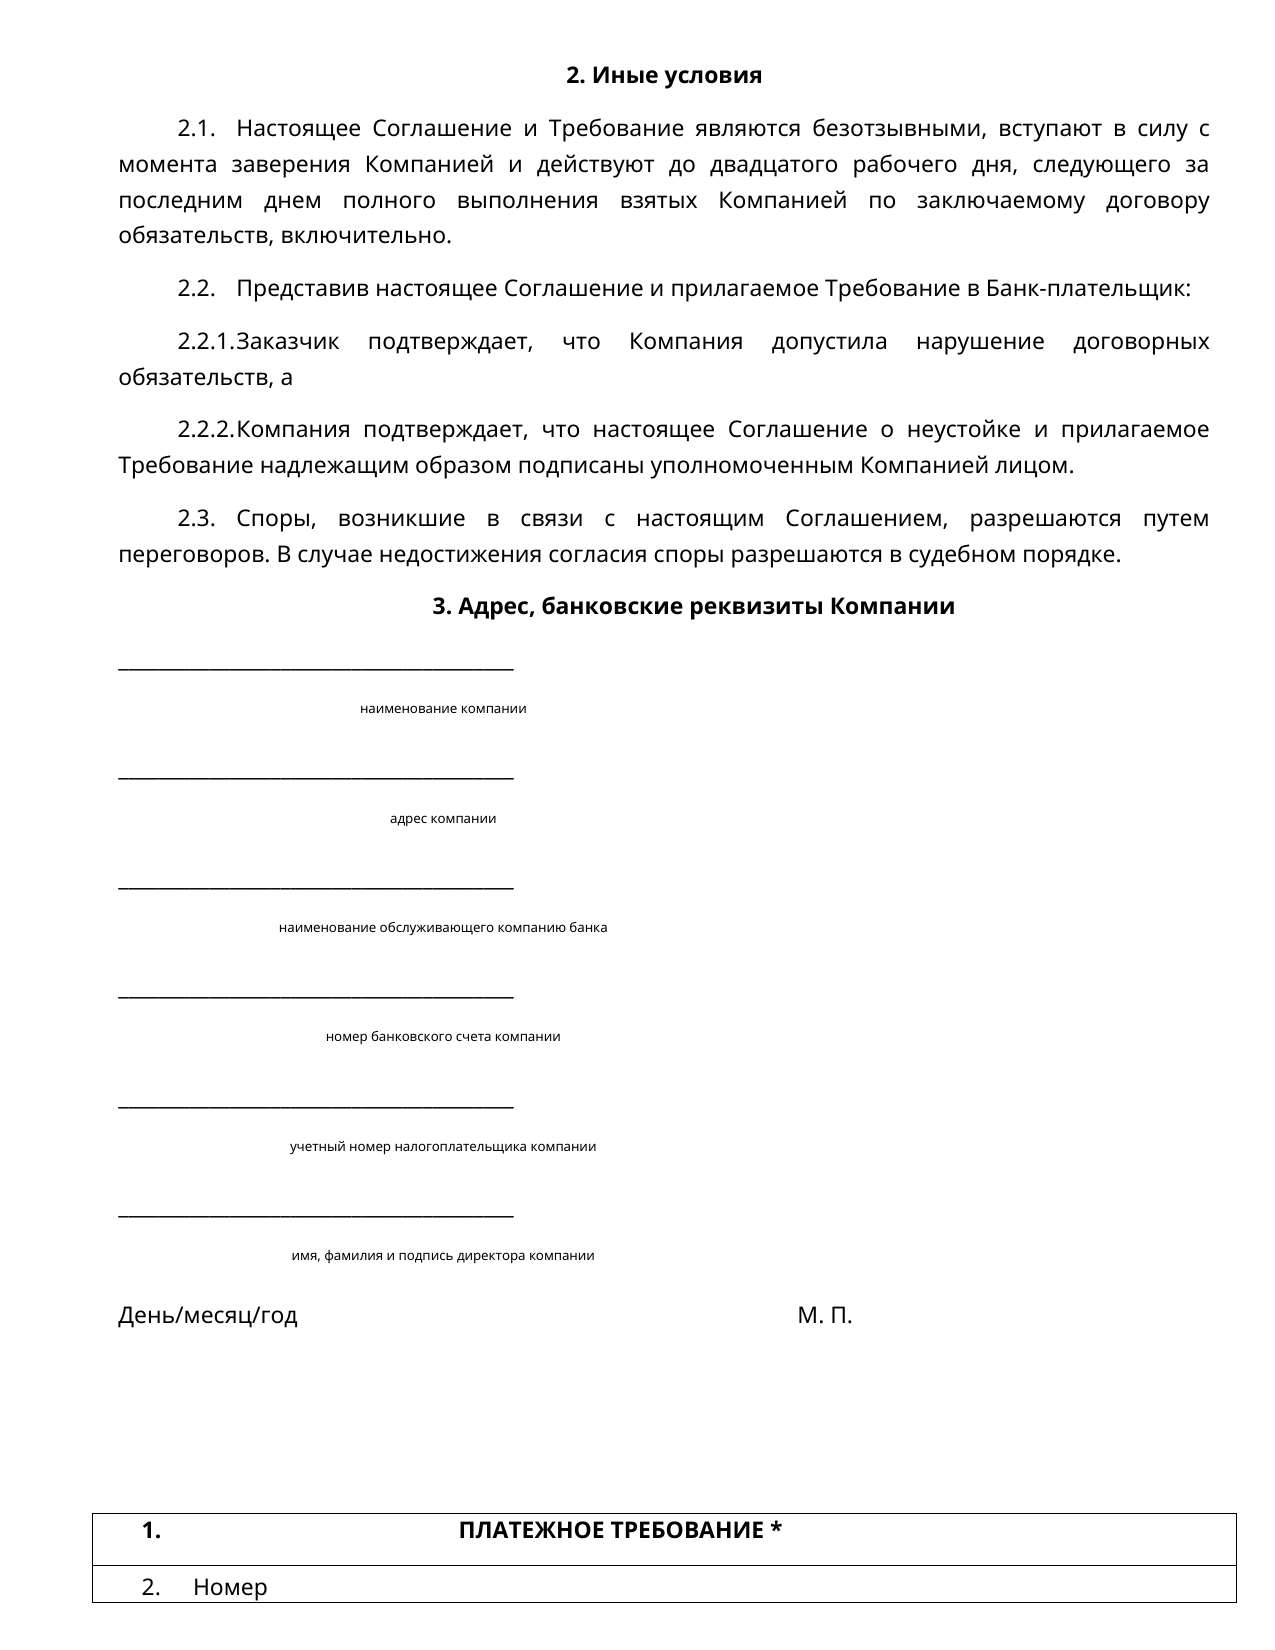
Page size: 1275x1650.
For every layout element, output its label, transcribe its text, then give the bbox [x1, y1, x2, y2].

text номер банковского счета компании [118, 1028, 768, 1059]
text 2.3. Споры, возникшие в связи с настоящим Соглашением, разрешаются путем переговоров. В случае недостижения согласия споры разрешаются в судебном порядке. [118, 502, 1211, 569]
text _______________________________________ [118, 971, 1211, 1002]
text учетный номер налогоплательщика компании [118, 1137, 768, 1168]
text 2.2. Представив настоящее Соглашение и прилагаемое Требование в Банк-плательщик: [118, 272, 1211, 303]
table_cell 2. Номер [93, 1566, 1236, 1602]
text _______________________________________ [118, 752, 1211, 783]
text 2. Иные условия [118, 59, 1211, 90]
text 2.2.1. Заказчик подтверждает, что Компания допустила нарушение договорных обязательств, а [118, 325, 1211, 392]
text 3. Адрес, банковские реквизиты Компании [118, 590, 1211, 622]
text _______________________________________ [118, 1080, 1211, 1112]
text День/месяц/год М. П. [118, 1299, 1211, 1330]
text наименование компании [118, 700, 768, 731]
text 2.2.2. Компания подтверждает, что настоящее Соглашение о неустойке и прилагаемое Требование надлежащим образом подписаны уполномоченным Компанией лицом. [118, 413, 1211, 480]
text адрес компании [118, 809, 768, 840]
text _______________________________________ [118, 643, 1211, 674]
text _______________________________________ [118, 1190, 1211, 1221]
text _______________________________________ [118, 862, 1211, 893]
table_header 1. ПЛАТЕЖНОЕ ТРЕБОВАНИЕ * [93, 1514, 1236, 1565]
text наименование обслуживающего компанию банка [118, 918, 768, 950]
text 2.1. Настоящее Соглашение и Требование являются безотзывными, вступают в силу с момента заверения Компанией и действуют до двадцатого рабочего дня, следующего за последним днем полного выполнения взятых Компанией по заключаемому договору обязательств, включительно. [118, 112, 1211, 251]
text имя, фамилия и подпись директора компании [118, 1247, 768, 1278]
